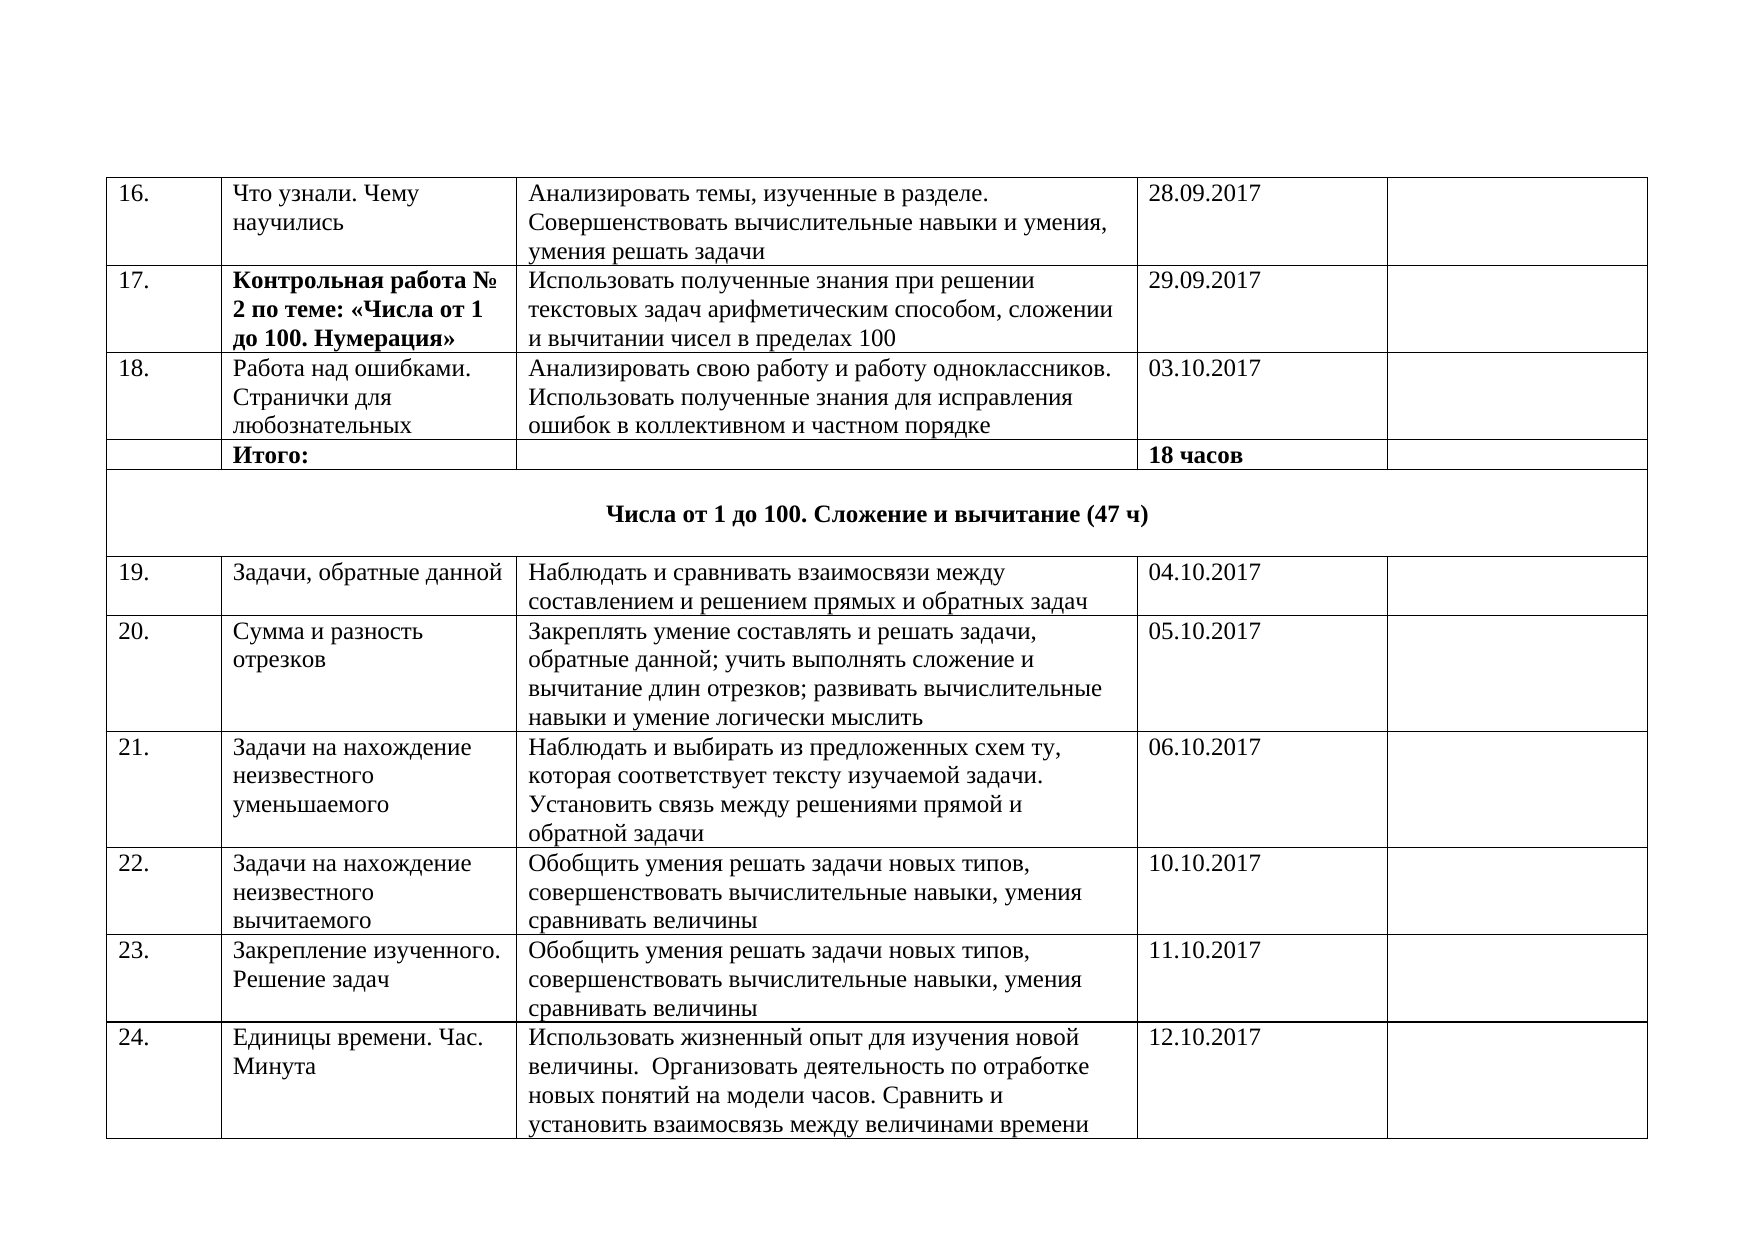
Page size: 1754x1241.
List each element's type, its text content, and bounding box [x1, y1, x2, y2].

table_cell 06.10.2017 [1138, 732, 1387, 847]
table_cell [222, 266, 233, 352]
table_cell 20. [107, 616, 221, 731]
table_cell Закреплять умение составлять и решать задачи, обратные данной; учить выполнять сложение и вычитание длин отрезков; развивать вычислительные навыки и умение логически мыслить [517, 616, 1137, 731]
table_cell Числа от 1 до 100. Сложение и вычитание (47 ч) [107, 470, 1647, 556]
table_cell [517, 178, 1137, 264]
table_cell Задачи на нахождение неизвестного уменьшаемого [222, 732, 516, 847]
table_cell [1388, 557, 1647, 615]
table_cell Контрольная работа № 2 по теме: «Числа от 1 до 100. Нумерация» [455, 266, 516, 352]
table_cell [1388, 732, 1647, 847]
table_cell [1388, 440, 1647, 469]
table_cell 17. [107, 266, 221, 352]
table_cell [1388, 935, 1647, 1021]
table_cell Закрепление изученного. Решение задач [222, 935, 516, 1021]
table_cell Сумма и разность отрезков [222, 616, 516, 731]
table_cell 24. [107, 1023, 221, 1137]
table_cell 19. [107, 557, 221, 615]
table_cell [107, 440, 221, 469]
table_cell [1388, 178, 1647, 264]
table_cell Единицы времени. Час. Минута [222, 1023, 516, 1137]
table_cell Что узнали. Чему научились [222, 178, 516, 264]
table_cell 28.09.2017 [1138, 178, 1387, 264]
table_cell [1388, 353, 1647, 439]
table_cell [517, 440, 1137, 469]
table_cell 03.10.2017 [1138, 353, 1387, 439]
table_cell 18. [107, 353, 221, 439]
table_cell 29.09.2017 [1138, 266, 1387, 352]
table_cell 10.10.2017 [1138, 848, 1387, 934]
table_cell [1388, 848, 1647, 934]
table_cell Задачи, обратные данной [222, 557, 516, 615]
table_cell [1388, 616, 1647, 731]
table_cell Обобщить умения решать задачи новых типов, совершенствовать вычислительные навыки, умения сравнивать величины [517, 848, 1137, 934]
table_cell 04.10.2017 [1138, 557, 1387, 615]
table_cell 16. [107, 178, 221, 264]
table_cell [1388, 266, 1647, 352]
table_cell Итого: [222, 440, 516, 469]
table_cell Обобщить умения решать задачи новых типов, совершенствовать вычислительные навыки, умения сравнивать величины [517, 935, 1137, 1021]
table_cell 22. [107, 848, 221, 934]
table_cell Наблюдать и выбирать из предложенных схем ту, которая соответствует тексту изучаемой задачи. Установить связь между решениями прямой и обратной задачи [517, 732, 1137, 847]
table_cell Задачи на нахождение неизвестного вычитаемого [371, 848, 516, 934]
table_cell 18 часов [1138, 440, 1387, 469]
table_cell Использовать жизненный опыт для изучения новой величины. Организовать деятельность по отработке новых понятий на модели часов. Сравнить и установить взаимосвязь между величинами времени [517, 1023, 1137, 1137]
table_cell Использовать полученные знания при решении текстовых задач арифметическим способом, сложении и вычитании чисел в пределах 100 [517, 266, 1137, 352]
table_cell 21. [107, 732, 221, 847]
table_cell 23. [107, 935, 221, 1021]
table_cell 05.10.2017 [1138, 616, 1387, 731]
table_cell Анализировать свою работу и работу одноклассников. Использовать полученные знания для исправления ошибок в коллективном и частном порядке [517, 353, 1137, 439]
table_cell [1388, 1023, 1647, 1137]
table_cell Работа над ошибками. Странички для любознательных [222, 353, 516, 439]
table_cell 12.10.2017 [1138, 1023, 1387, 1137]
table_cell 11.10.2017 [1138, 935, 1387, 1021]
table_cell Наблюдать и сравнивать взаимосвязи между составлением и решением прямых и обратных задач [517, 557, 1137, 615]
